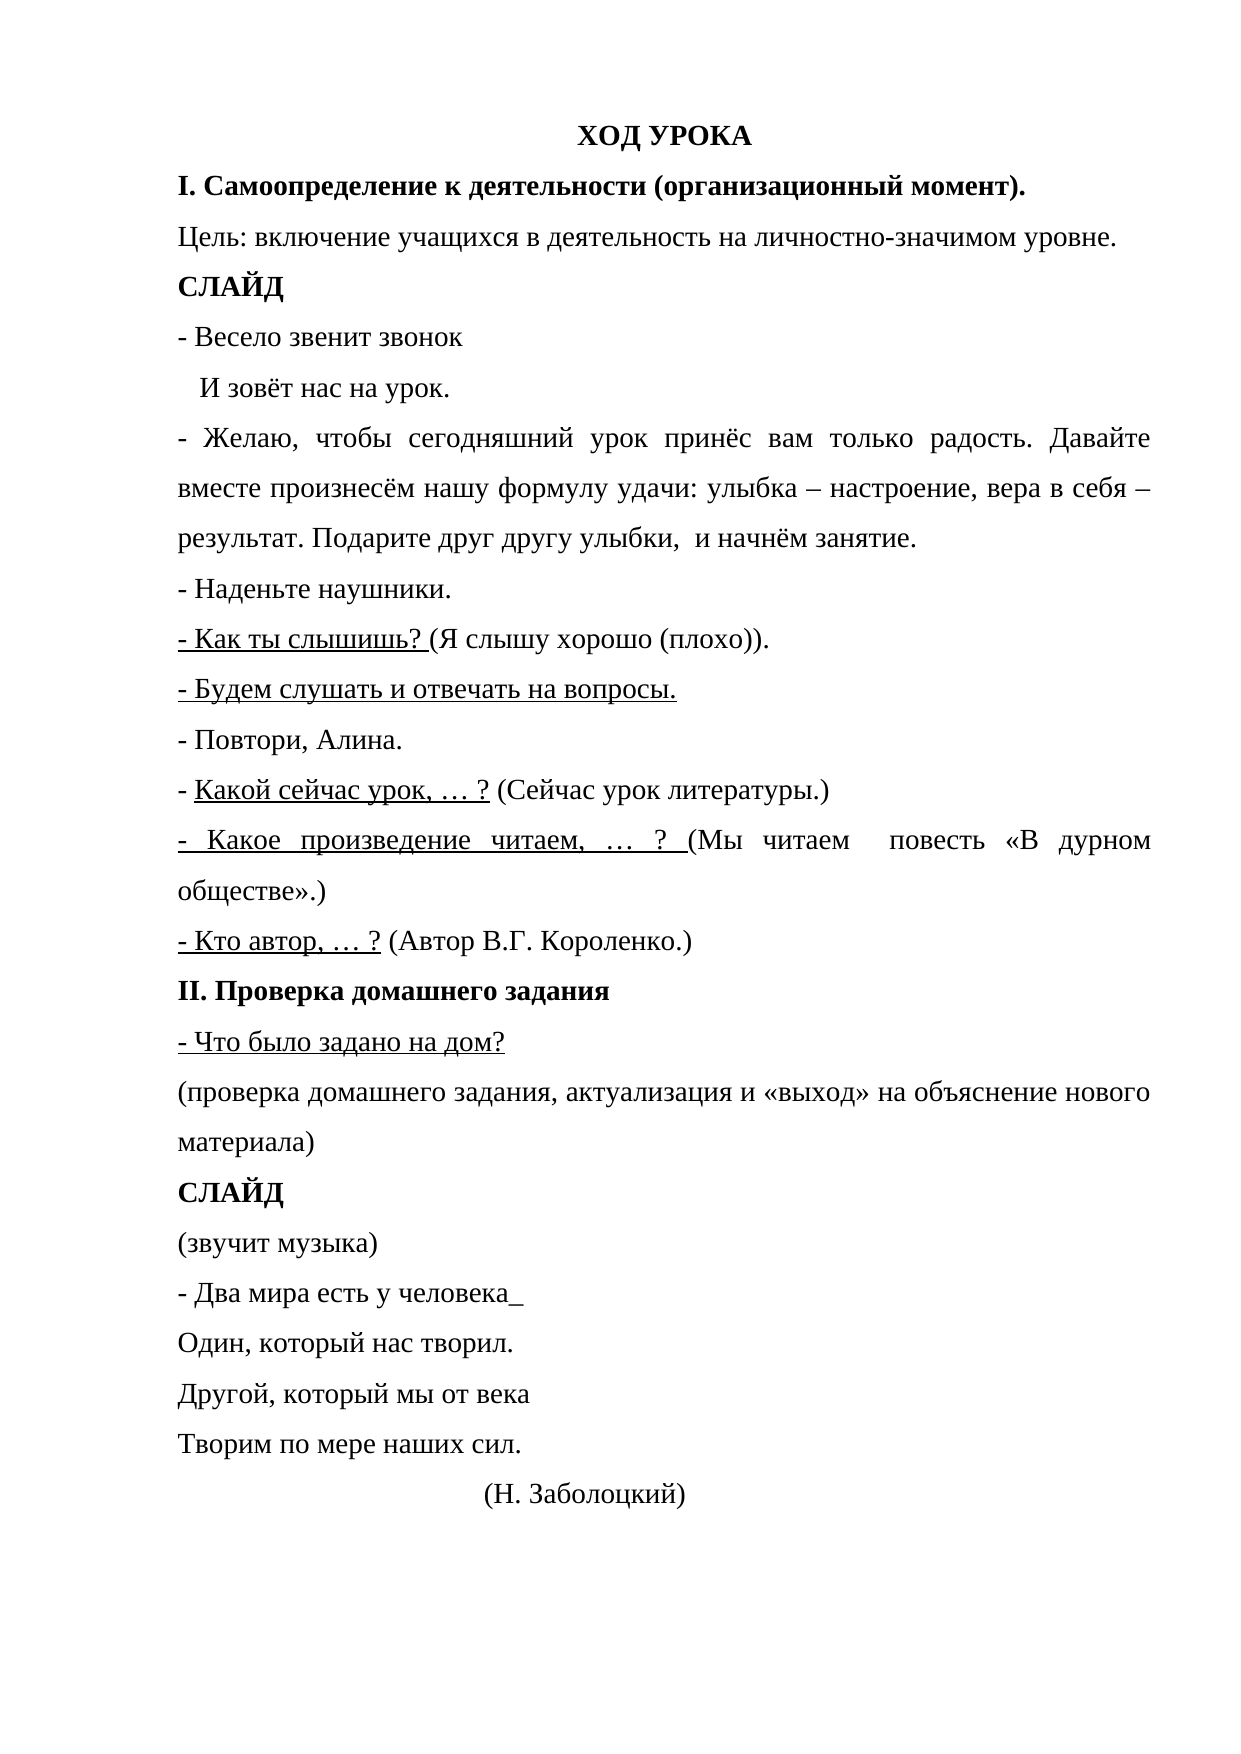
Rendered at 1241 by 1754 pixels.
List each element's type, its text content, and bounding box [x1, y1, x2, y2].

text - Желаю, чтобы сегодняшний урок принёс вам только радость. Давайте вместе произнесём нашу формулу удачи: улыбка – настроение, вера в себя – результат. Подарите друг другу улыбки, и начнём занятие. [177, 420, 1152, 554]
list - Наденьте наушники. [177, 571, 1152, 604]
text И зовёт нас на урок. [177, 370, 1152, 403]
list - Два мира есть у человека_ [177, 1275, 1152, 1309]
list Один, который нас творил. [177, 1326, 1152, 1359]
list - Что было задано на дом? [177, 1024, 1152, 1057]
list Самоопределение к деятельности (организационный момент). [177, 168, 1152, 202]
list - Какой сейчас урок, … ? (Сейчас урок литературы.) [177, 772, 1152, 806]
list - Как ты слышишь? (Я слышу хорошо (плохо)). [177, 621, 1152, 655]
list Проверка домашнего задания [177, 973, 1152, 1007]
list Другой, который мы от века [177, 1376, 1152, 1409]
list Творим по мере наших сил. [177, 1426, 1152, 1460]
list - Будем слушать и отвечать на вопросы. [177, 672, 1152, 705]
list - Какое произведение читаем, … ? (Мы читаем повесть «В дурном обществе».) [177, 822, 1152, 906]
text ХОД УРОКА [177, 118, 1152, 152]
list - Повтори, Алина. [177, 722, 1152, 755]
list (проверка домашнего задания, актуализация и «выход» на объяснение нового материала) [177, 1074, 1152, 1158]
text СЛАЙД [177, 269, 1152, 303]
list Цель: включение учащихся в деятельность на личностно-значимом уровне. [177, 219, 1152, 252]
list - Кто автор, … ? (Автор В.Г. Короленко.) [177, 923, 1152, 957]
list (звучит музыка) [177, 1225, 1152, 1258]
text - Весело звенит звонок [177, 319, 1152, 353]
list (Н. Заболоцкий) [177, 1477, 1152, 1510]
list СЛАЙД [177, 1175, 1152, 1208]
